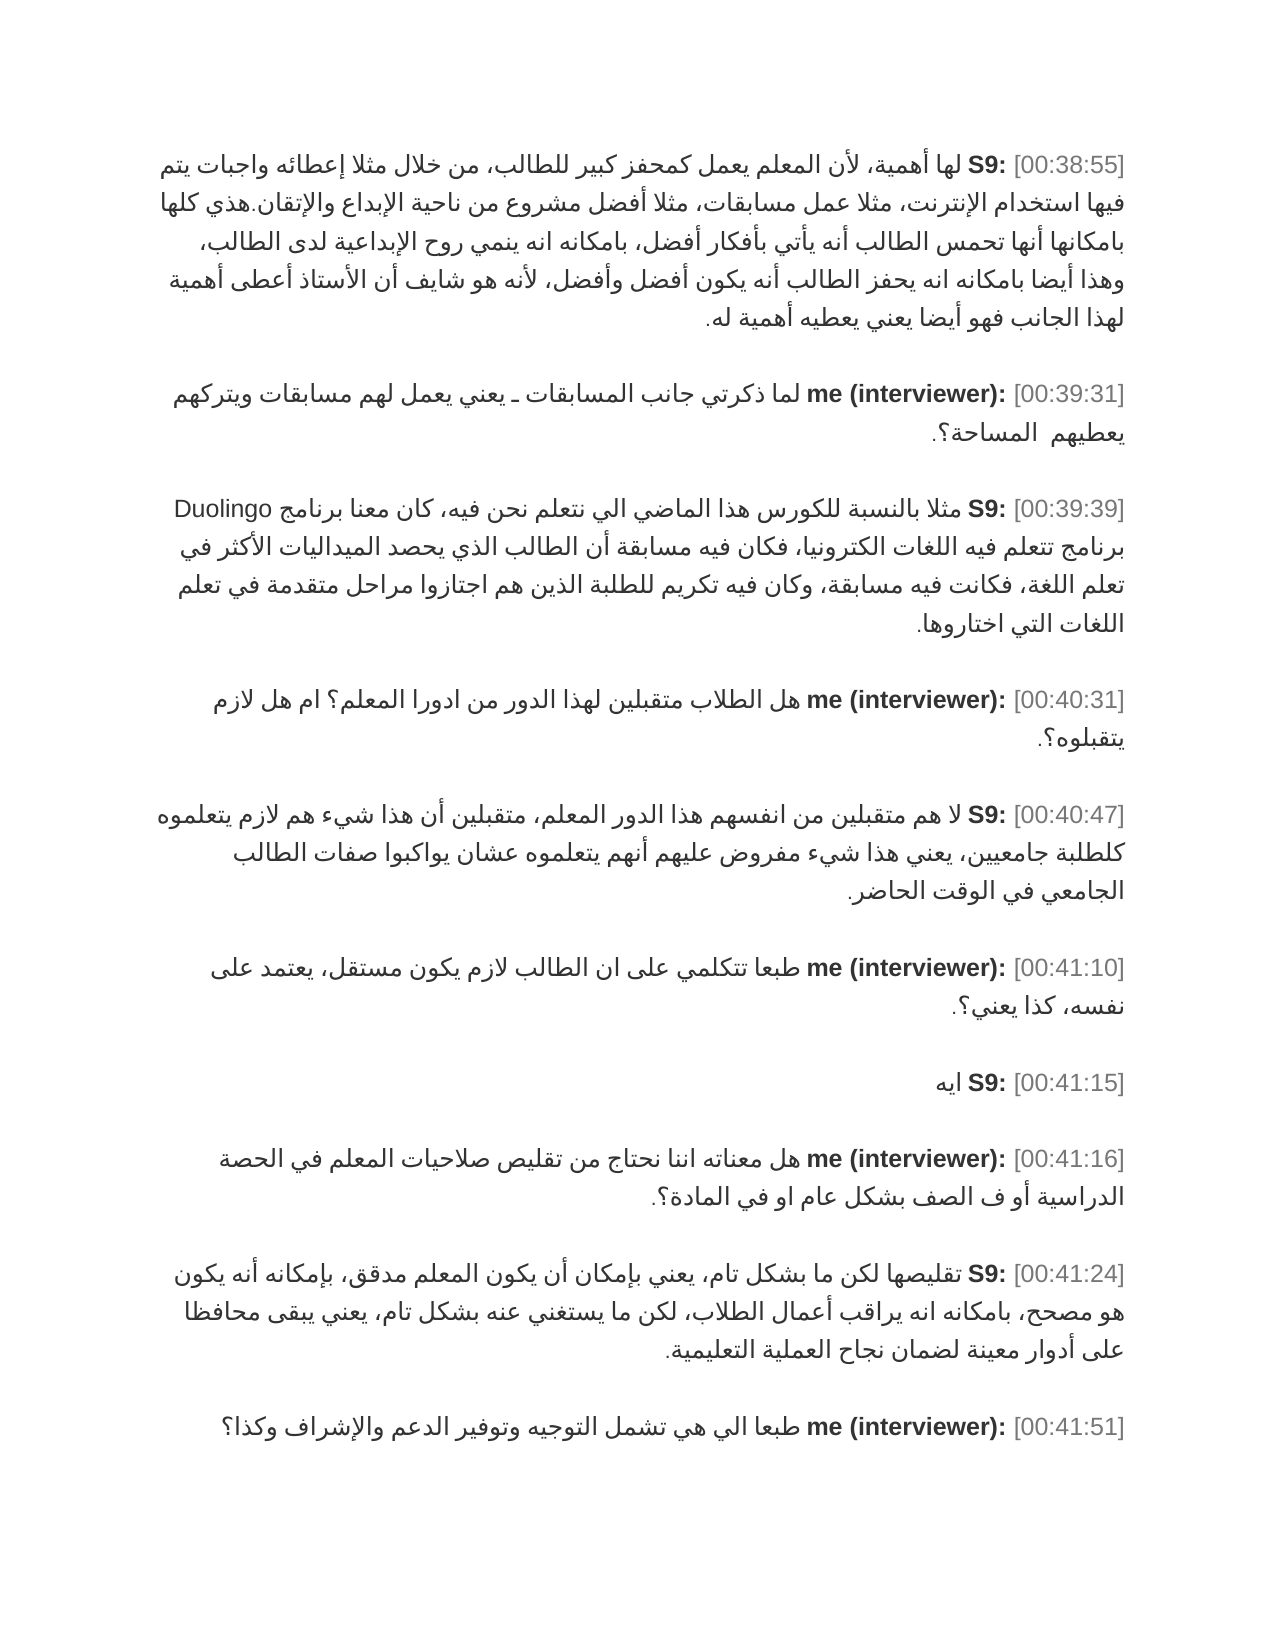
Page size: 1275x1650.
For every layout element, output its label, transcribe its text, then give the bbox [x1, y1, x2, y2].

text S9: [00:38:55] لها أهمية، لأن المعلم يعمل كمحفز كبير للطالب، من خلال مثلا إعطائه واجبات يتم فيها استخدام الإنترنت، مثلا عمل مسابقات، مثلا أفضل مشروع من ناحية الإبداع والإتقان.هذي كلها بامكانها أنها تحمس الطالب أنه يأتي بأفكار أفضل، بامكانه انه ينمي روح الإبداعية لدى الطالب، وهذا أيضا بامكانه انه يحفز الطالب أنه يكون أفضل وأفضل، لأنه هو شايف أن الأستاذ أعطى أهمية لهذا الجانب فهو أيضا يعني يعطيه أهمية له. [150, 150, 1125, 332]
text me (interviewer): [00:39:31] لما ذكرتي جانب المسابقات ـ يعني يعمل لهم مسابقات ويتركهم يعطيهم المساحة؟. [150, 379, 1125, 446]
text S9: [00:40:47] لا هم متقبلين من انفسهم هذا الدور المعلم، متقبلين أن هذا شيء هم لازم يتعلموه كلطلبة جامعيين، يعني هذا شيء مفروض عليهم أنهم يتعلموه عشان يواكبوا صفات الطالب الجامعي في الوقت الحاضر. [150, 800, 1125, 905]
text S9: [00:39:39] مثلا بالنسبة للكورس هذا الماضي الي نتعلم نحن فيه، كان معنا برنامج Duolingo برنامج تتعلم فيه اللغات الكترونيا، فكان فيه مسابقة أن الطالب الذي يحصد الميداليات الأكثر في تعلم اللغة، فكانت فيه مسابقة، وكان فيه تكريم للطلبة الذين هم اجتازوا مراحل متقدمة في تعلم اللغات التي اختاروها. [150, 494, 1125, 637]
text me (interviewer): [00:41:10] طبعا تتكلمي على ان الطالب لازم يكون مستقل، يعتمد على نفسه، كذا يعني؟. [150, 953, 1125, 1020]
text me (interviewer): [00:41:16] هل معناته اننا نحتاج من تقليص صلاحيات المعلم في الحصة الدراسية أو ف الصف بشكل عام او في المادة؟. [150, 1144, 1125, 1211]
text S9: [00:41:15] ايه [150, 1067, 1125, 1096]
text me (interviewer): [00:40:31] هل الطلاب متقبلين لهذا الدور من ادورا المعلم؟ ام هل لازم يتقبلوه؟. [150, 685, 1125, 752]
text S9: [00:41:24] تقليصها لكن ما بشكل تام، يعني بإمكان أن يكون المعلم مدقق، بإمكانه أنه يكون هو مصحح، بامكانه انه يراقب أعمال الطلاب، لكن ما يستغني عنه بشكل تام، يعني يبقى محافظا على أدوار معينة لضمان نجاح العملية التعليمية. [150, 1259, 1125, 1364]
text me (interviewer): [00:41:51] طبعا الي هي تشمل التوجيه وتوفير الدعم والإشراف وكذا؟ [150, 1412, 1125, 1440]
